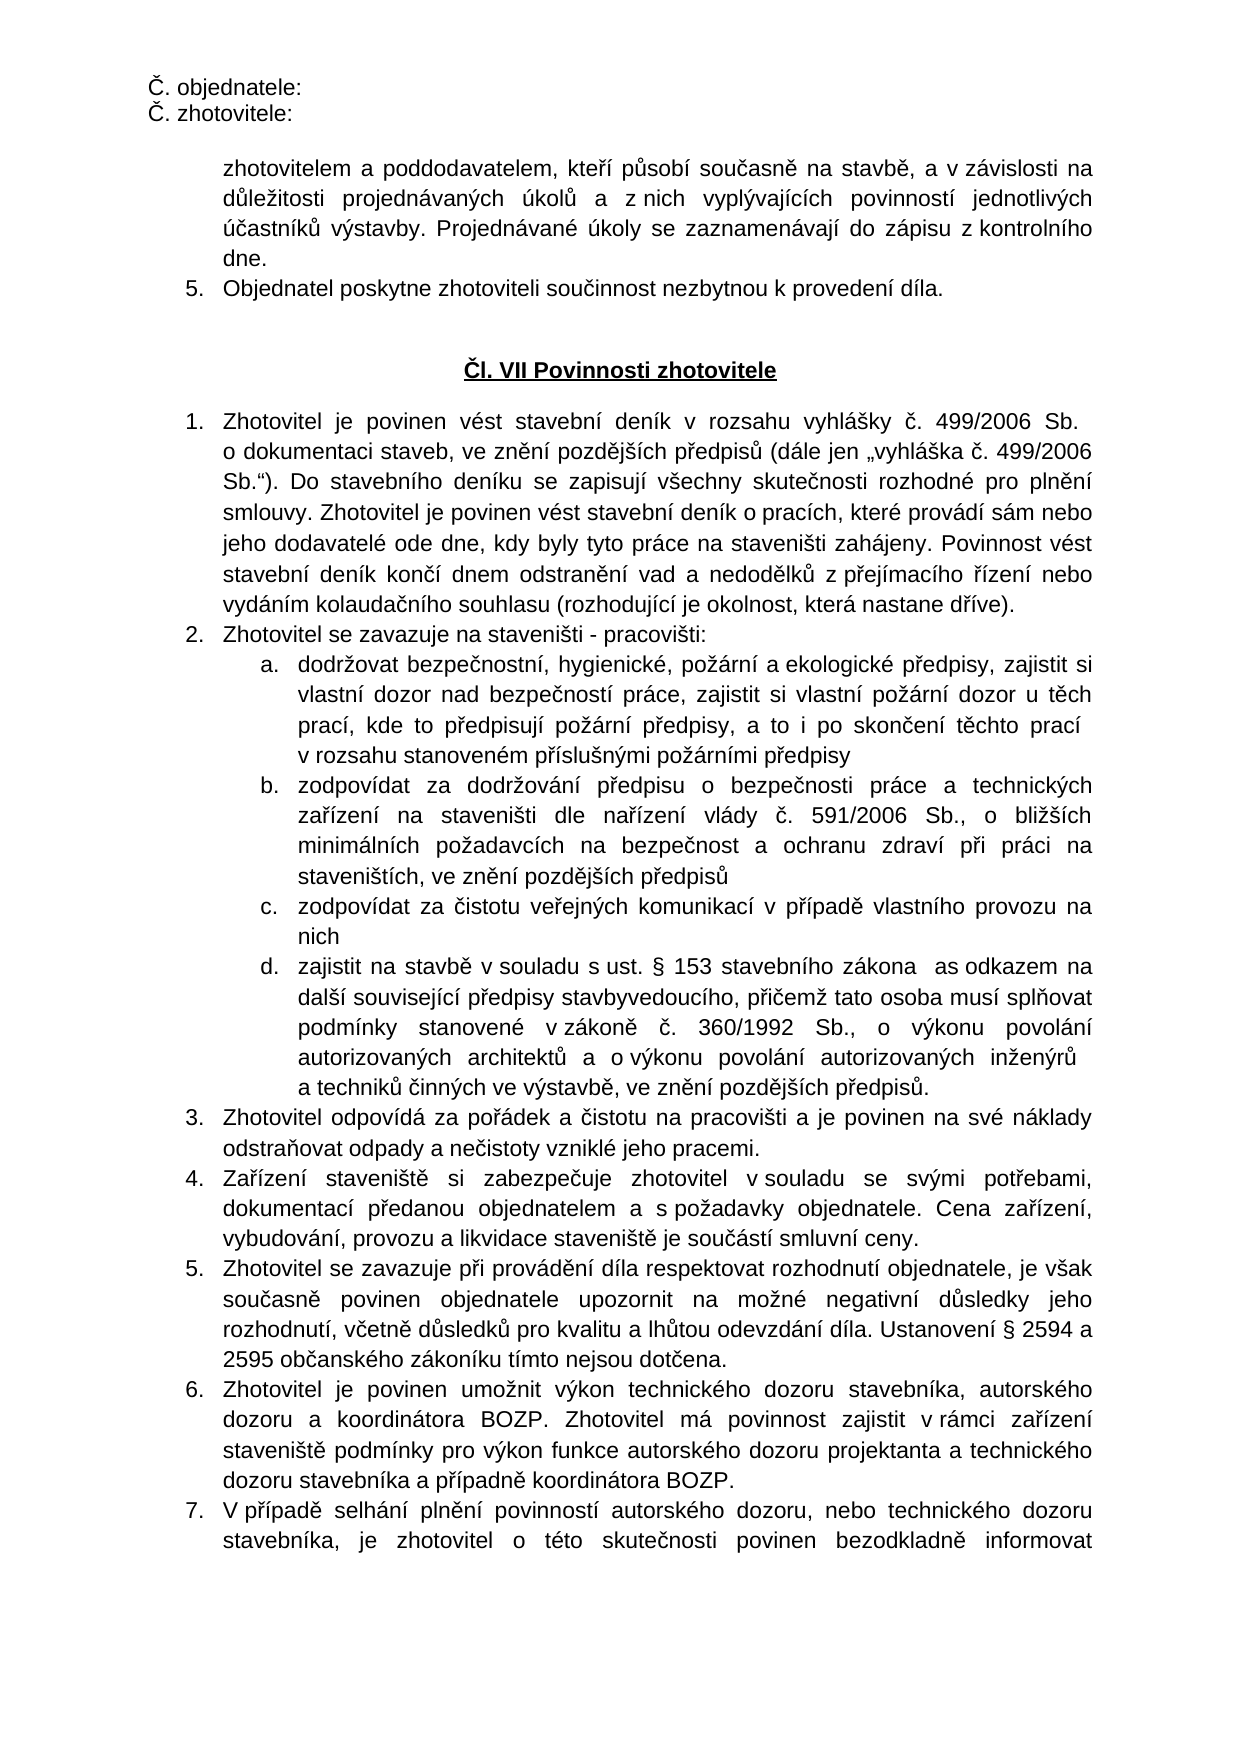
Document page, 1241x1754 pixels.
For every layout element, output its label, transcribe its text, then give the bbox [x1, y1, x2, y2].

list Zhotovitel je povinen vést stavební deník v rozsahu vyhlášky č. 499/2006 Sb. o dokumentaci staveb, ve znění pozdějších předpisů (dále jen „vyhláška č. 499/2006 Sb.“). Do stavebního deníku se zapisují všechny skutečnosti rozhodné pro plnění smlouvy. Zhotovitel je povinen vést stavební deník o pracích, které provádí sám nebo jeho dodavatelé ode dne, kdy byly tyto práce na staveništi zahájeny. Povinnost vést stavební deník končí dnem odstranění vad a nedodělků z přejímacího řízení nebo vydáním kolaudačního souhlasu (rozhodující je okolnost, která nastane dříve). [185, 408, 1093, 617]
list Zhotovitel se zavazuje na staveništi - pracovišti: [185, 621, 1093, 647]
list zodpovídat za čistotu veřejných komunikací v případě vlastního provozu na nich [260, 893, 1093, 949]
list zodpovídat za dodržování předpisu o bezpečnosti práce a technických zařízení na staveništi dle nařízení vlády č. 591/2006 Sb., o bližších minimálních požadavcích na bezpečnost a ochranu zdraví při práci na staveništích, ve znění pozdějších předpisů [260, 772, 1093, 889]
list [185, 154, 1093, 271]
list zajistit na stavbě v souladu s ust. § 153 stavebního zákona as odkazem na další související předpisy stavbyvedoucího, přičemž tato osoba musí splňovat podmínky stanovené v zákoně č. 360/1992 Sb., o výkonu povolání autorizovaných architektů a o výkonu povolání autorizovaných inženýrů a techniků činných ve výstavbě, ve znění pozdějších předpisů. [260, 953, 1093, 1101]
text Čl. VII Povinnosti zhotovitele [148, 357, 1093, 383]
list Zhotovitel se zavazuje při provádění díla respektovat rozhodnutí objednatele, je však současně povinen objednatele upozornit na možné negativní důsledky jeho rozhodnutí, včetně důsledků pro kvalitu a lhůtou odevzdání díla. Ustanovení § 2594 a 2595 občanského zákoníku tímto nejsou dotčena. [185, 1255, 1093, 1372]
list Zhotovitel je povinen umožnit výkon technického dozoru stavebníka, autorského dozoru a koordinátora BOZP. Zhotovitel má povinnost zajistit v rámci zařízení staveniště podmínky pro výkon funkce autorského dozoru projektanta a technického dozoru stavebníka a případně koordinátora BOZP. [185, 1376, 1093, 1493]
list Zhotovitel odpovídá za pořádek a čistotu na pracovišti a je povinen na své náklady odstraňovat odpady a nečistoty vzniklé jeho pracemi. [185, 1104, 1093, 1161]
list Zařízení staveniště si zabezpečuje zhotovitel v souladu se svými potřebami, dokumentací předanou objednatelem a s požadavky objednatele. Cena zařízení, vybudování, provozu a likvidace staveniště je součástí smluvní ceny. [185, 1165, 1093, 1252]
list dodržovat bezpečnostní, hygienické, požární a ekologické předpisy, zajistit si vlastní dozor nad bezpečností práce, zajistit si vlastní požární dozor u těch prací, kde to předpisují požární předpisy, a to i po skončení těchto prací v rozsahu stanoveném příslušnými požárními předpisy [260, 651, 1093, 768]
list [185, 1497, 1093, 1554]
list Objednatel poskytne zhotoviteli součinnost nezbytnou k provedení díla. [185, 275, 1093, 302]
